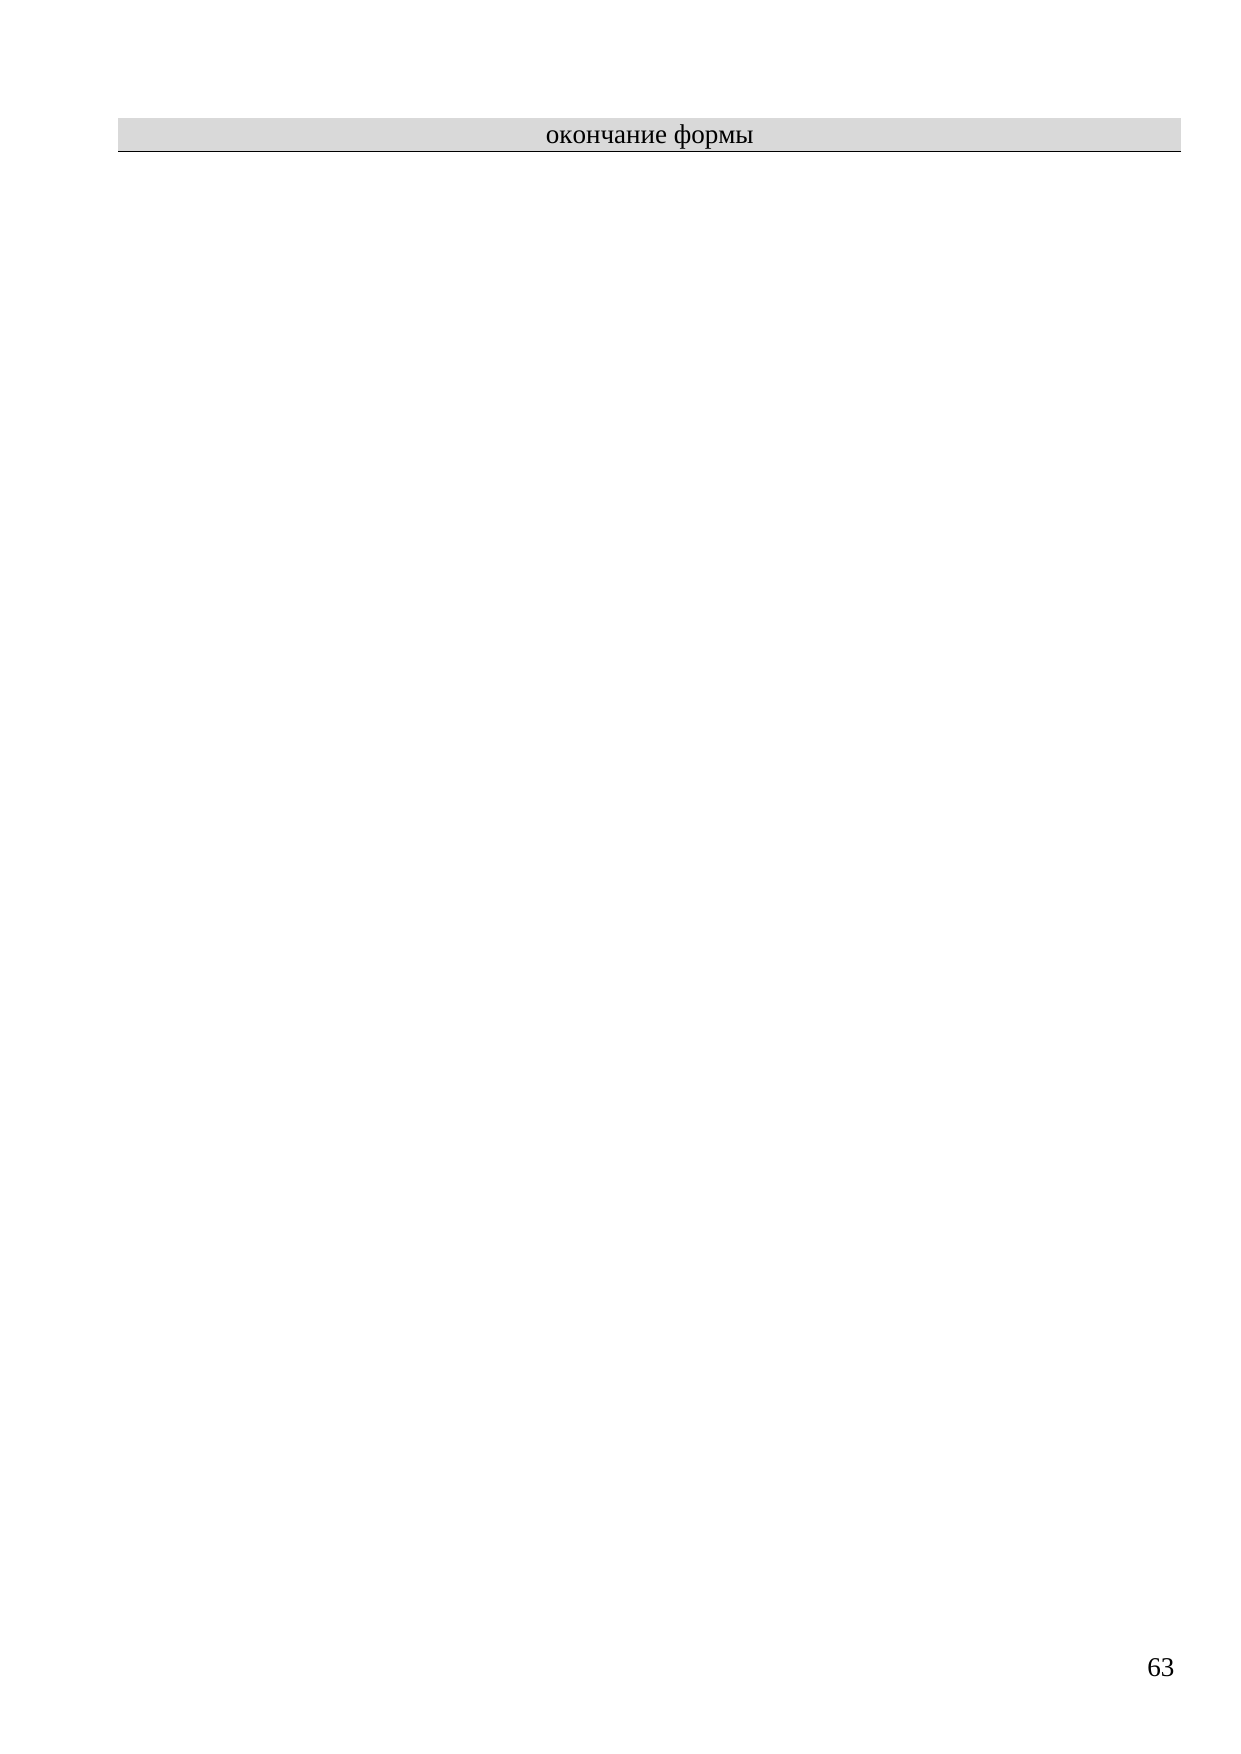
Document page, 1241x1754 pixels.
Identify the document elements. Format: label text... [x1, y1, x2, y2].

text окончание формы [118, 118, 1181, 151]
